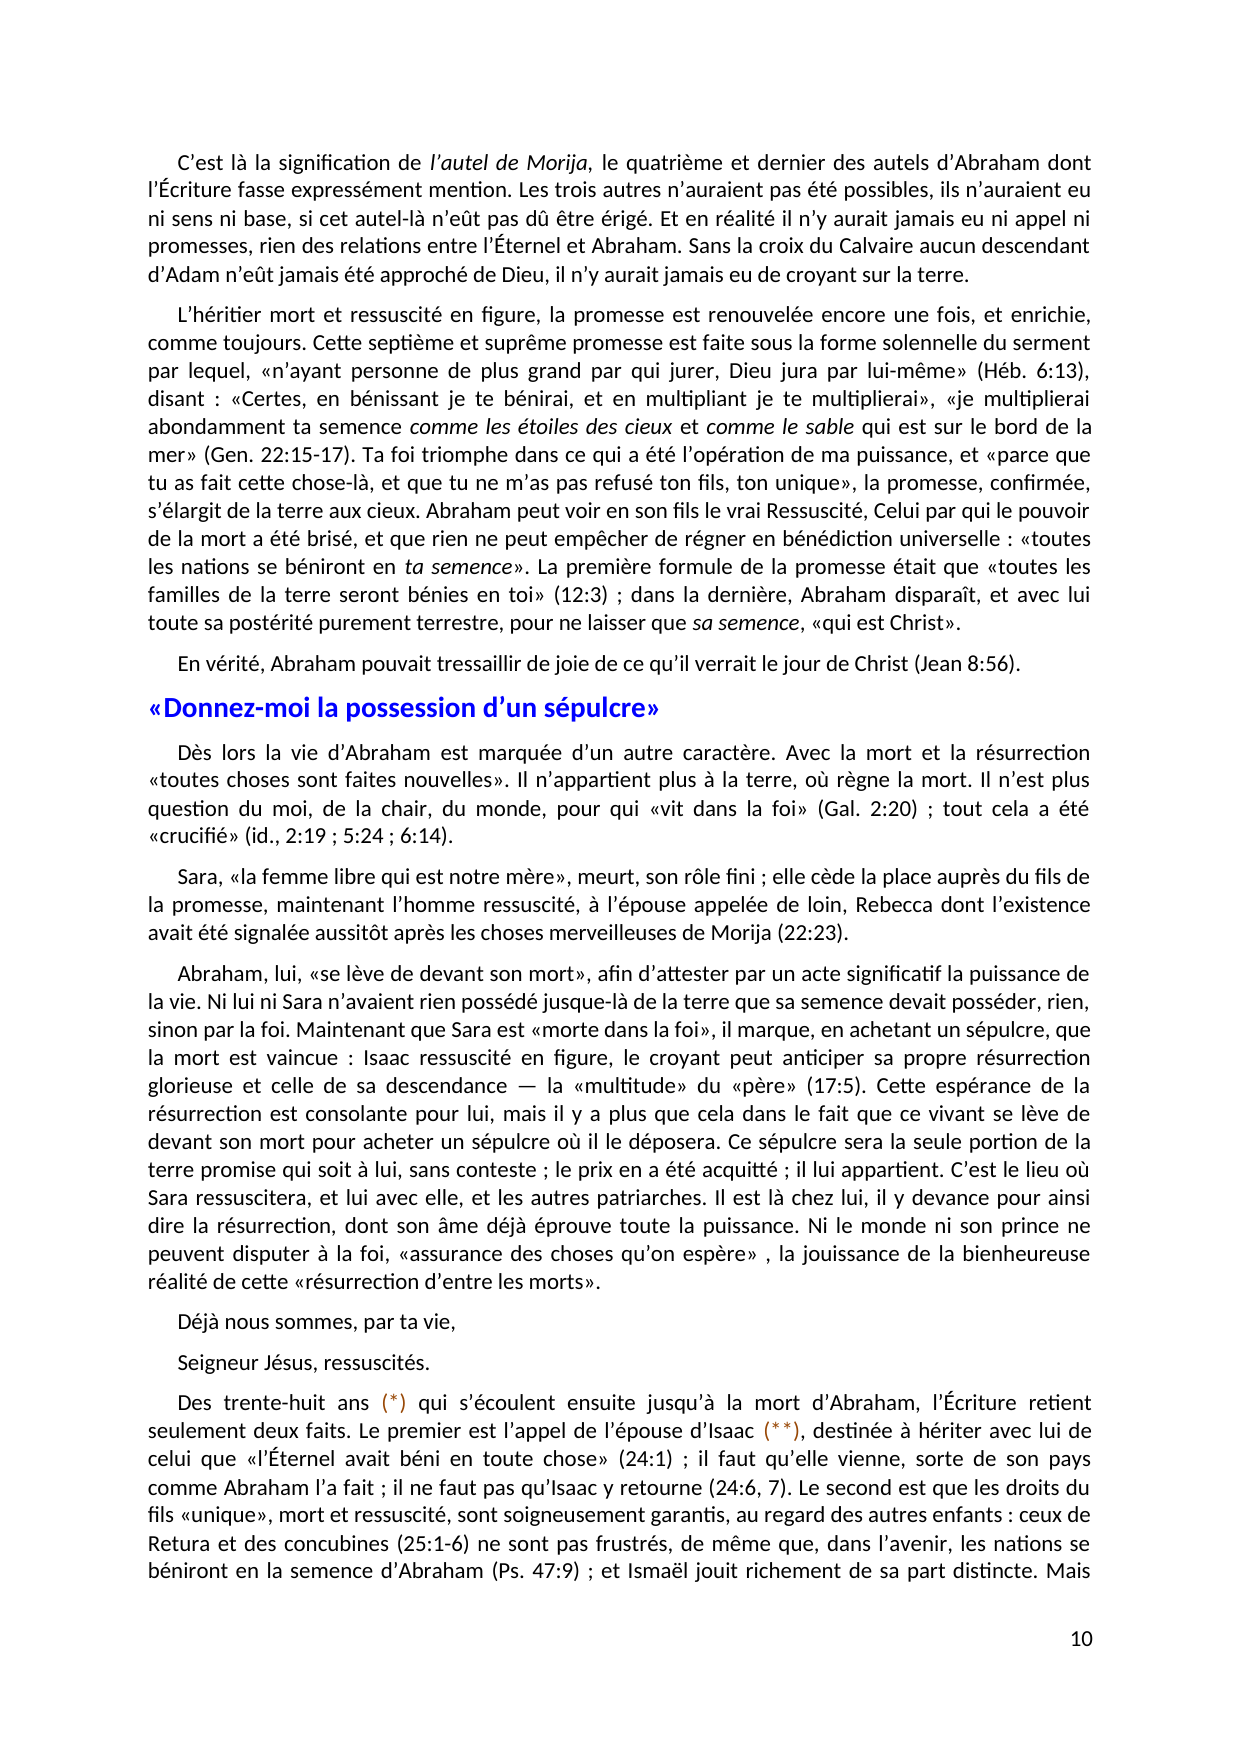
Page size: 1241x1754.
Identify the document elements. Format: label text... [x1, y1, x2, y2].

text Déjà nous sommes, par ta vie, [148, 1307, 1093, 1336]
text Dès lors la vie d’Abraham est marquée d’un autre caractère. Avec la mort et la résurrection «toutes choses sont faites nouvelles». Il n’appartient plus à la terre, où règne la mort. Il n’est plus question du moi, de la chair, du monde, pour qui «vit dans la foi» (Gal. 2:20) ; tout cela a été «crucifié» (id., 2:19 ; 5:24 ; 6:14). [148, 738, 1093, 850]
text Seigneur Jésus, ressuscités. [148, 1348, 1093, 1376]
text C’est là la signification de l’autel de Morija, le quatrième et dernier des autels d’Abraham dont l’Écriture fasse expressément mention. Les trois autres n’auraient pas été possibles, ils n’auraient eu ni sens ni base, si cet autel-là n’eût pas dû être érigé. Et en réalité il n’y aurait jamais eu ni appel ni promesses, rien des relations entre l’Éternel et Abraham. Sans la croix du Calvaire aucun descendant d’Adam n’eût jamais été approché de Dieu, il n’y aurait jamais eu de croyant sur la terre. [148, 148, 1093, 288]
text L’héritier mort et ressuscité en figure, la promesse est renouvelée encore une fois, et enrichie, comme toujours. Cette septième et suprême promesse est faite sous la forme solennelle du serment par lequel, «n’ayant personne de plus grand par qui jurer, Dieu jura par lui-même» (Héb. 6:13), disant : «Certes, en bénissant je te bénirai, et en multipliant je te multiplierai», «je multiplierai abondamment ta semence comme les étoiles des cieux et comme le sable qui est sur le bord de la mer» (Gen. 22:15-17). Ta foi triomphe dans ce qui a été l’opération de ma puissance, et «parce que tu as fait cette chose-là, et que tu ne m’as pas refusé ton fils, ton unique», la promesse, confirmée, s’élargit de la terre aux cieux. Abraham peut voir en son fils le vrai Ressuscité, Celui par qui le pouvoir de la mort a été brisé, et que rien ne peut empêcher de régner en bénédiction universelle : «toutes les nations se béniront en ta semence». La première formule de la promesse était que «toutes les familles de la terre seront bénies en toi» (12:3) ; dans la dernière, Abraham disparaît, et avec lui toute sa postérité purement terrestre, pour ne laisser que sa semence, «qui est Christ». [148, 300, 1093, 636]
text Sara, «la femme libre qui est notre mère», meurt, son rôle fini ; elle cède la place auprès du fils de la promesse, maintenant l’homme ressuscité, à l’épouse appelée de loin, Rebecca dont l’existence avait été signalée aussitôt après les choses merveilleuses de Morija (22:23). [148, 862, 1093, 946]
text Abraham, lui, «se lève de devant son mort», afin d’attester par un acte significatif la puissance de la vie. Ni lui ni Sara n’avaient rien possédé jusque-là de la terre que sa semence devait posséder, rien, sinon par la foi. Maintenant que Sara est «morte dans la foi», il marque, en achetant un sépulcre, que la mort est vaincue : Isaac ressuscité en figure, le croyant peut anticiper sa propre résurrection glorieuse et celle de sa descendance — la «multitude» du «père» (17:5). Cette espérance de la résurrection est consolante pour lui, mais il y a plus que cela dans le fait que ce vivant se lève de devant son mort pour acheter un sépulcre où il le déposera. Ce sépulcre sera la seule portion de la terre promise qui soit à lui, sans conteste ; le prix en a été acquitté ; il lui appartient. C’est le lieu où Sara ressuscitera, et lui avec elle, et les autres patriarches. Il est là chez lui, il y devance pour ainsi dire la résurrection, dont son âme déjà éprouve toute la puissance. Ni le monde ni son prince ne peuvent disputer à la foi, «assurance des choses qu’on espère» , la jouissance de la bienheureuse réalité de cette «résurrection d’entre les morts». [148, 959, 1093, 1295]
subtitle «Donnez-moi la possession d’un sépulcre» [148, 689, 1093, 725]
text En vérité, Abraham pouvait tressaillir de joie de ce qu’il verrait le jour de Christ (Jean 8:56). [148, 649, 1093, 677]
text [148, 1388, 1093, 1585]
